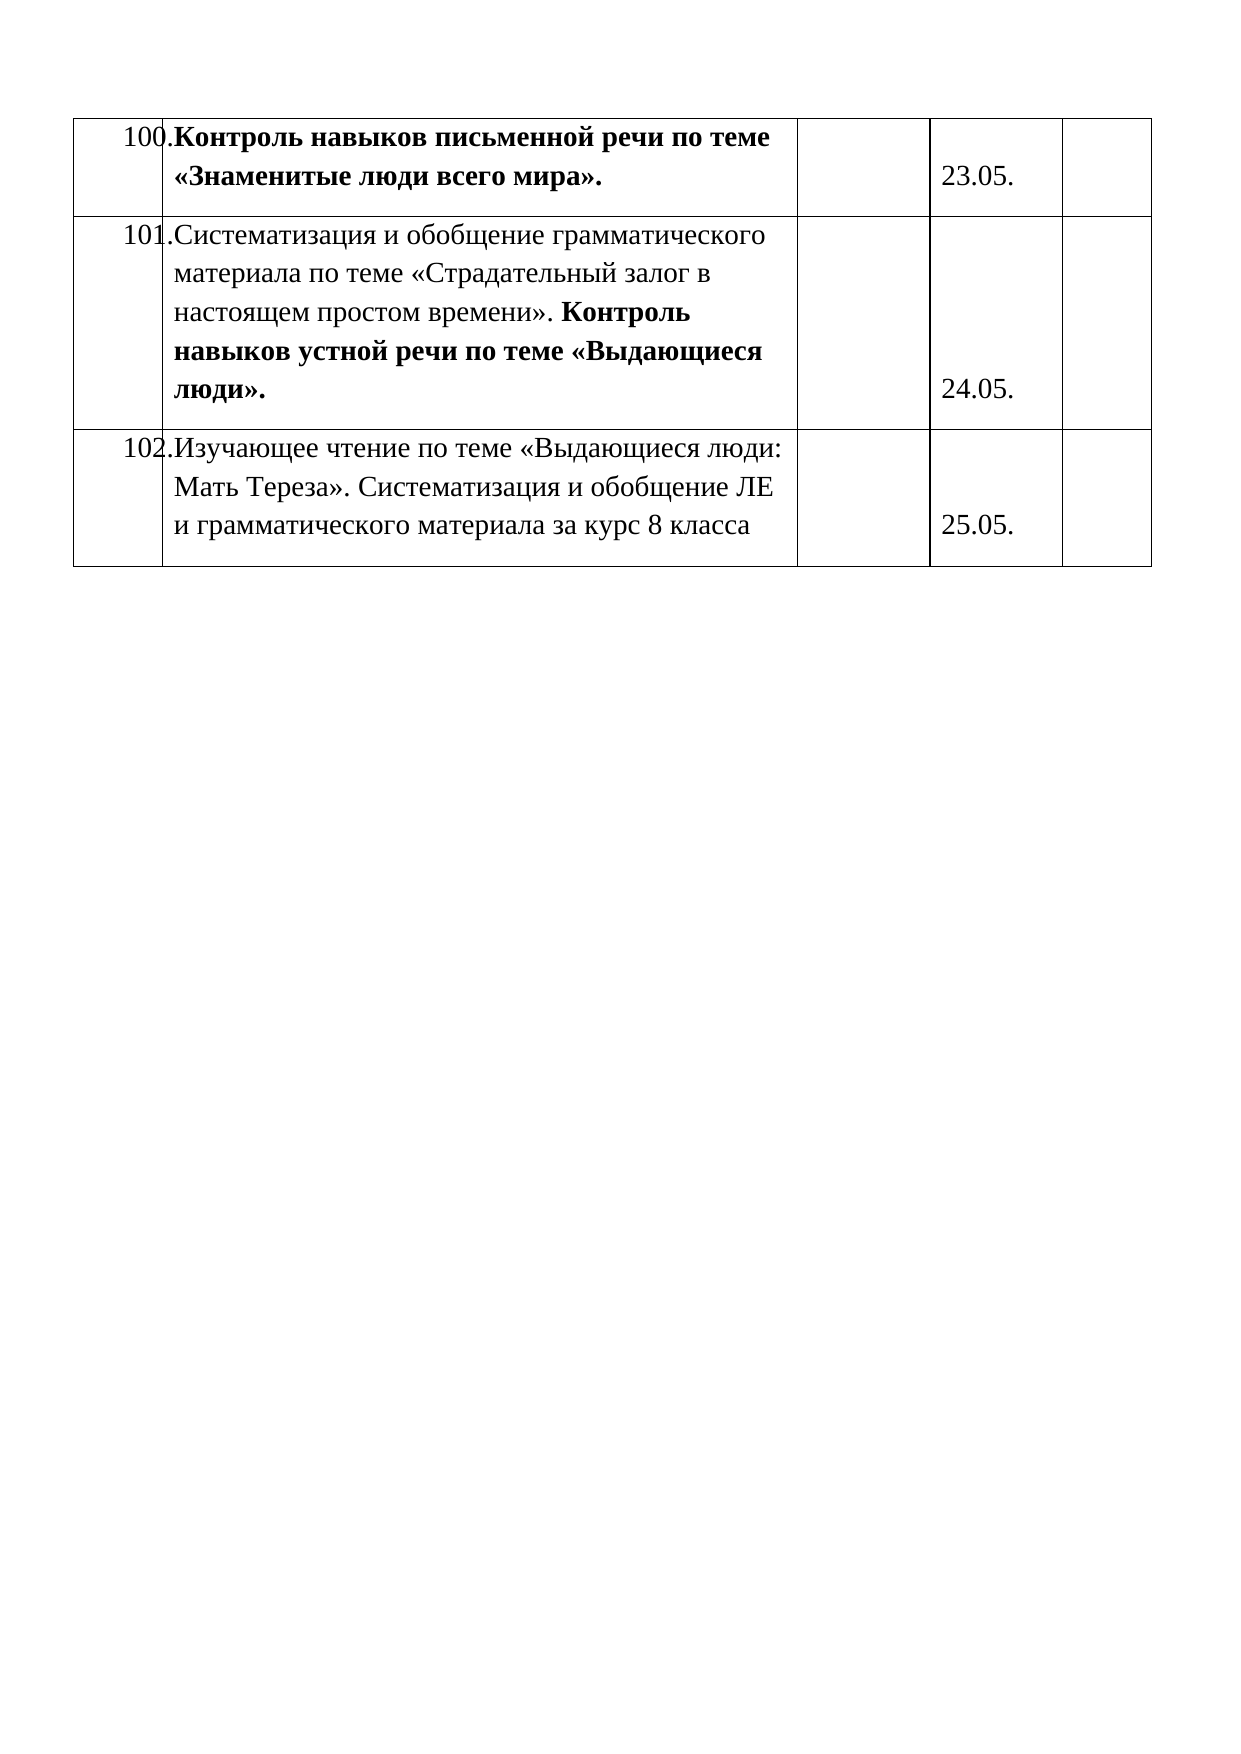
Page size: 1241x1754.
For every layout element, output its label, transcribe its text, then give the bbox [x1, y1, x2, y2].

table_cell [1063, 119, 1151, 216]
table_cell [74, 119, 162, 216]
table_cell [798, 430, 929, 566]
table_cell [74, 217, 162, 429]
table_cell Систематизация и обобщение грамматического материала по теме «Страдательный залог в настоящем простом времени». Контроль навыков устной речи по теме «Выдающиеся люди». [163, 217, 797, 429]
table_cell 23.05. [931, 119, 1062, 216]
table_cell [1063, 430, 1151, 566]
table_cell Изучающее чтение по теме «Выдающиеся люди: Мать Тереза». Систематизация и обобщение ЛЕ и грамматического материала за курс 8 класса [163, 430, 797, 566]
table_cell Контроль навыков письменной речи по теме «Знаменитые люди всего мира». [163, 119, 797, 216]
table_cell [798, 119, 929, 216]
table_cell [74, 430, 162, 566]
table_cell [1063, 217, 1151, 429]
table_cell 24.05. [931, 217, 1062, 429]
table_cell [798, 217, 929, 429]
table_cell 25.05. [931, 430, 1062, 566]
